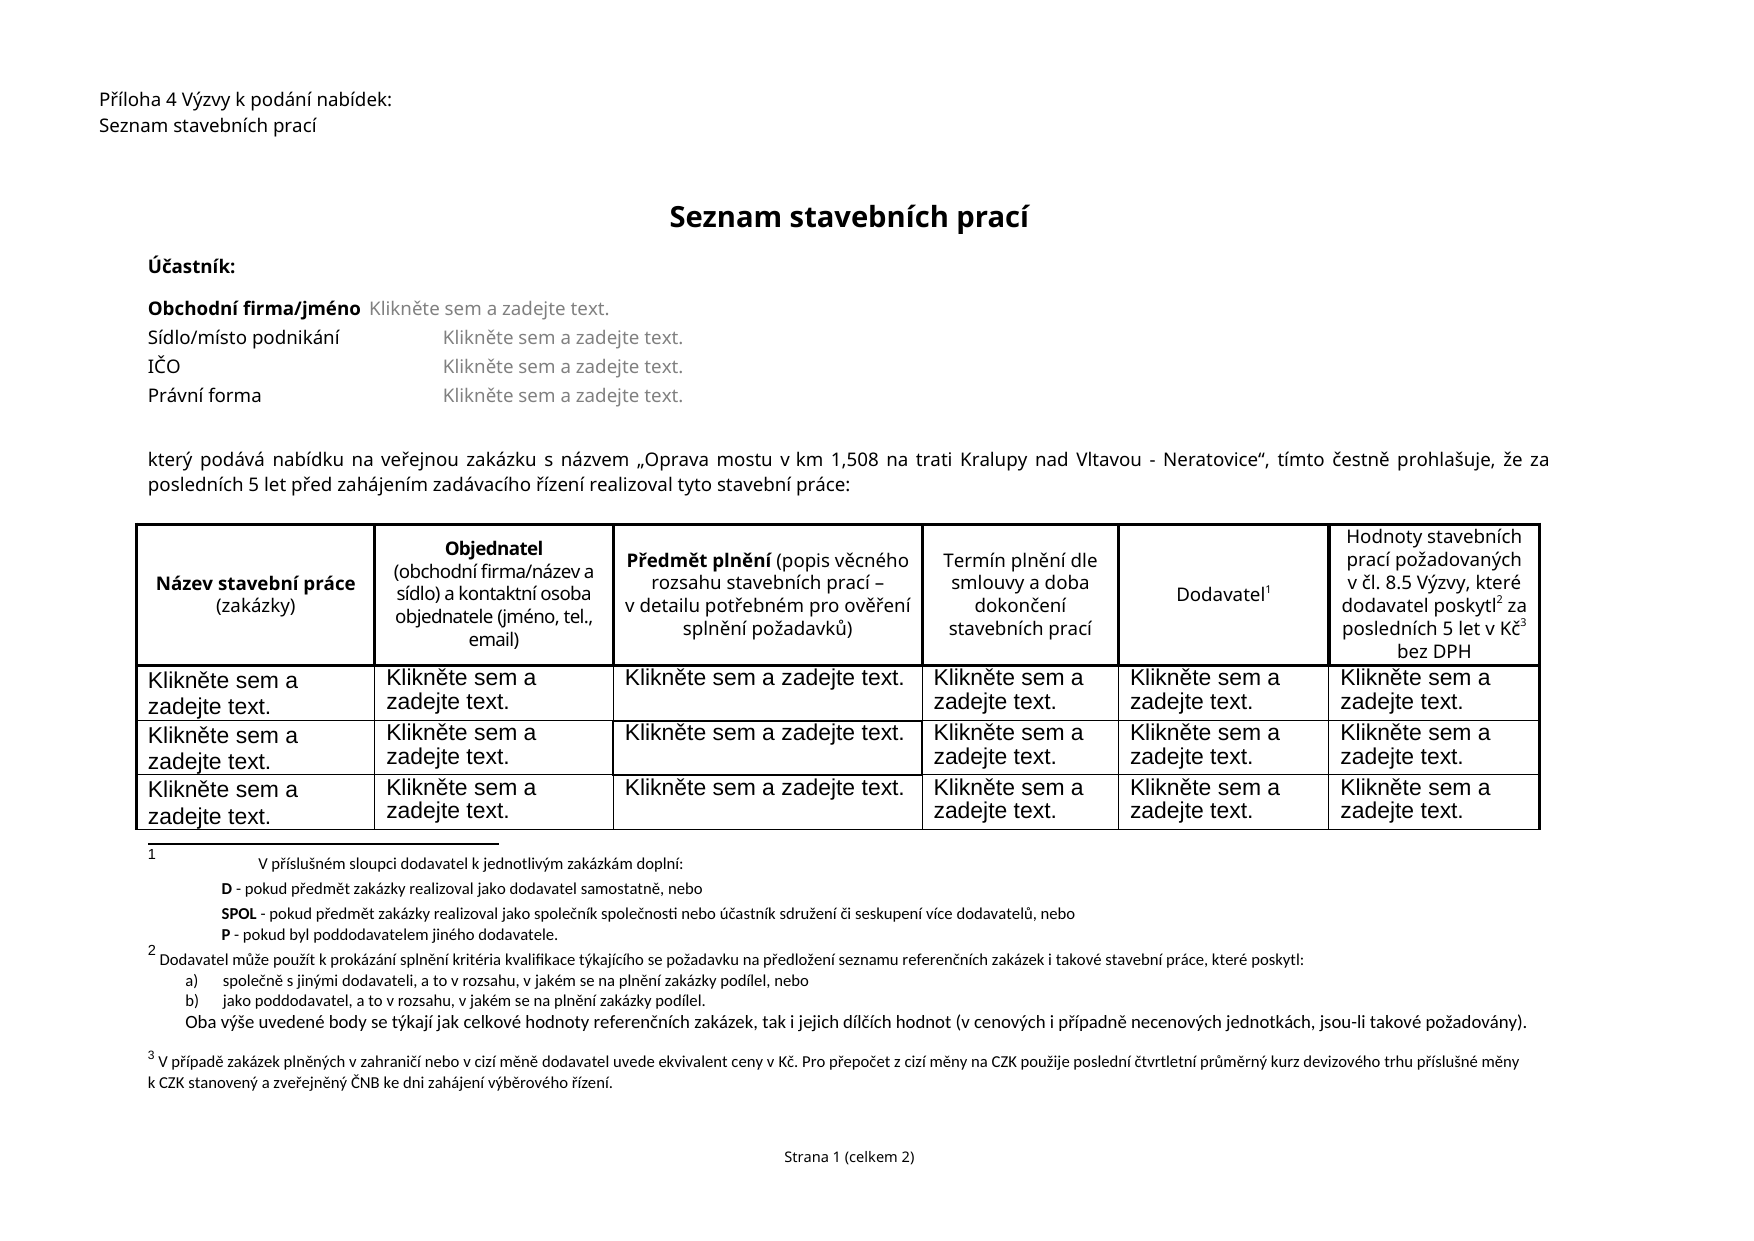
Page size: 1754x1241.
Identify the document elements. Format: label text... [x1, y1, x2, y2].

table_header Předmět plnění (popis věcného rozsahu stavebních prací – v detailu potřebném pro ověření splnění požadavků) [615, 526, 921, 664]
text Účastník: [148, 249, 1551, 279]
text Obchodní firma/jméno [148, 292, 1551, 321]
table_header Název stavební práce (zakázky) [138, 526, 373, 664]
text který podává nabídku na veřejnou zakázku s názvem „Oprava mostu v km 1,508 na trati Kralupy nad Vltavou - Neratovice“, tímto čestně prohlašuje, že za posledních 5 let před zahájením zadávacího řízení realizoval tyto stavební práce: [148, 446, 1551, 497]
title Seznam stavebních prací [148, 196, 1551, 236]
table_header Hodnoty stavebních prací požadovaných v čl. 8.5 Výzvy, které dodavatel poskytl za posledních 5 let v Kč bez DPH [1331, 526, 1538, 664]
text Právní forma [148, 379, 1551, 408]
table_header Dodavatel [1120, 526, 1327, 664]
table_header Termín plnění dle smlouvy a doba dokončení stavebních prací [924, 526, 1117, 664]
text Sídlo/místo podnikání [148, 321, 1551, 350]
table_header Objednatel (obchodní firma/název a sídlo) a kontaktní osoba objednatele (jméno, tel., email) [376, 526, 612, 664]
text IČO [148, 350, 1551, 379]
